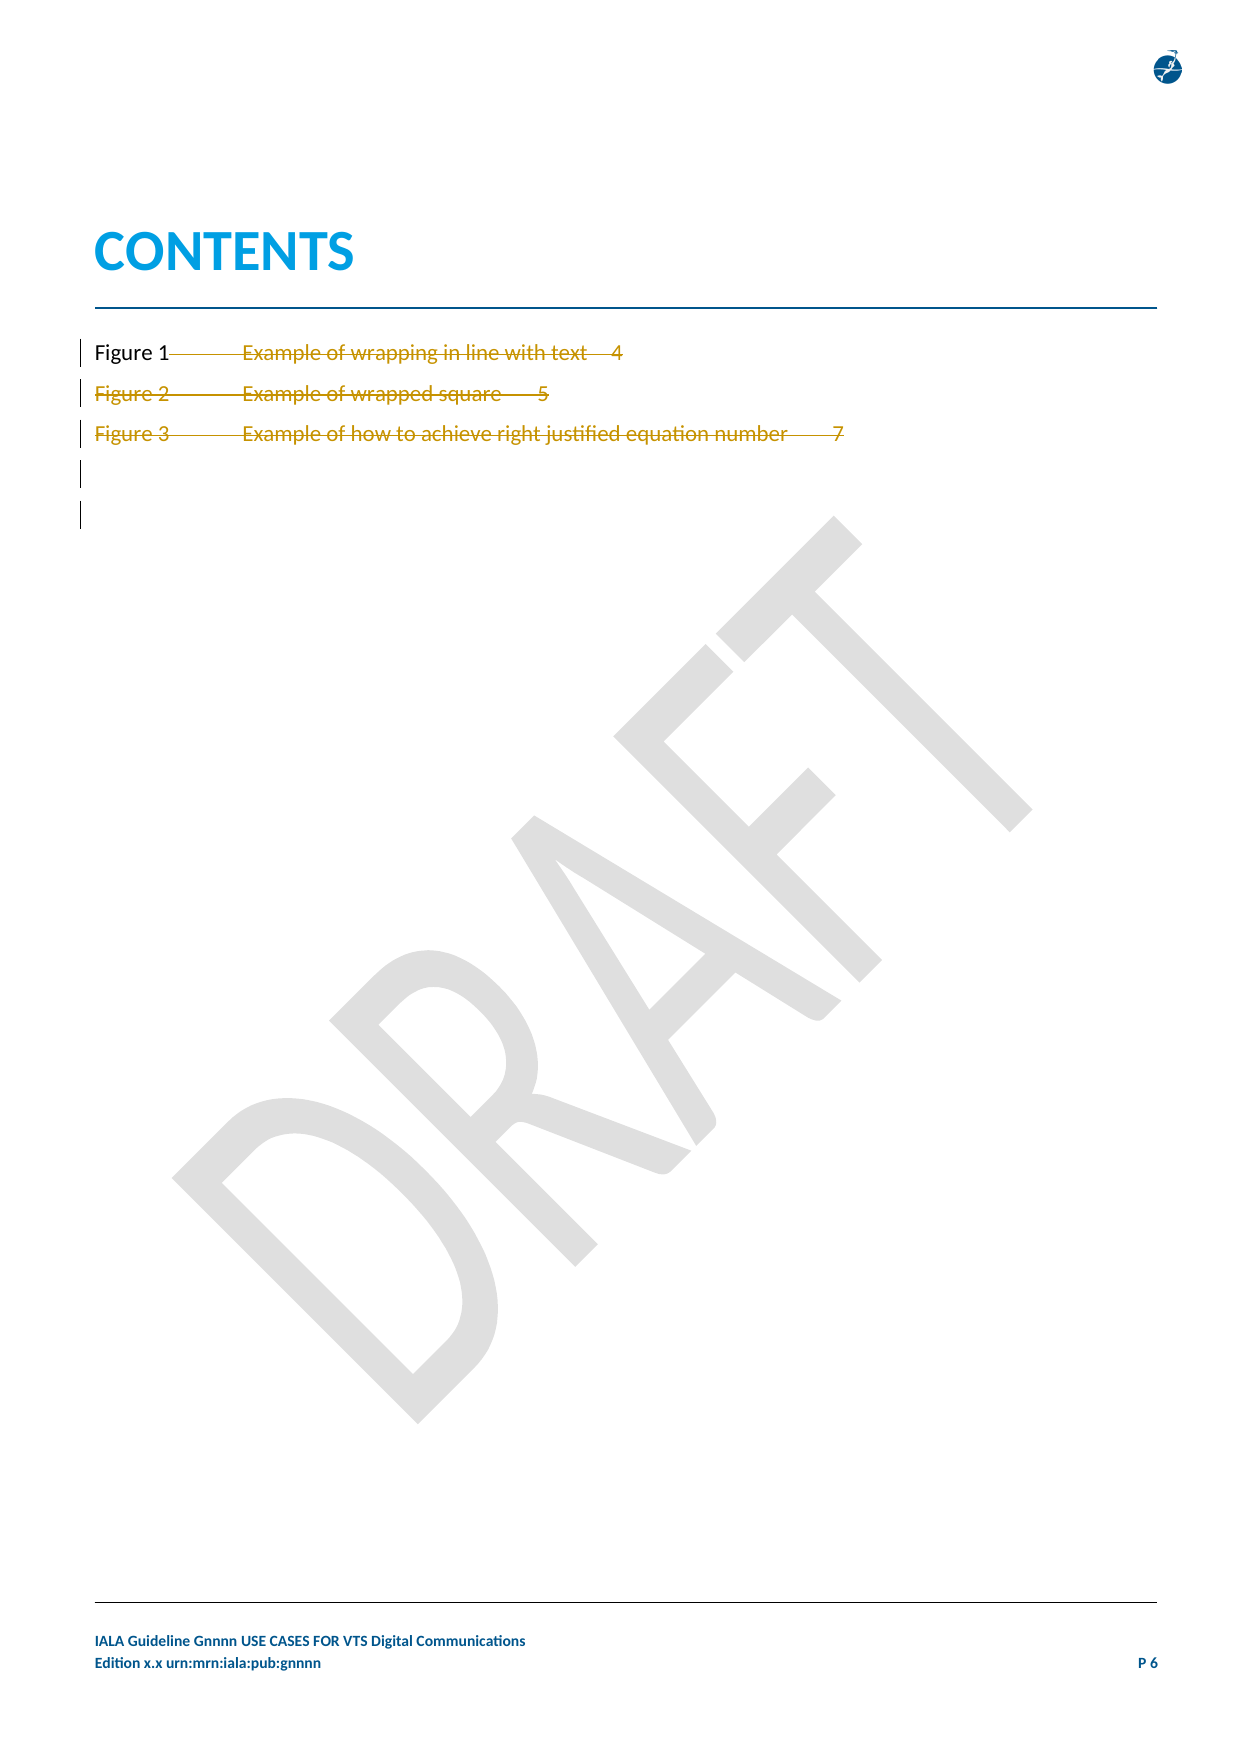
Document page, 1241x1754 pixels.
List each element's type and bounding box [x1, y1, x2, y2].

picture [1122, 0, 1241, 119]
